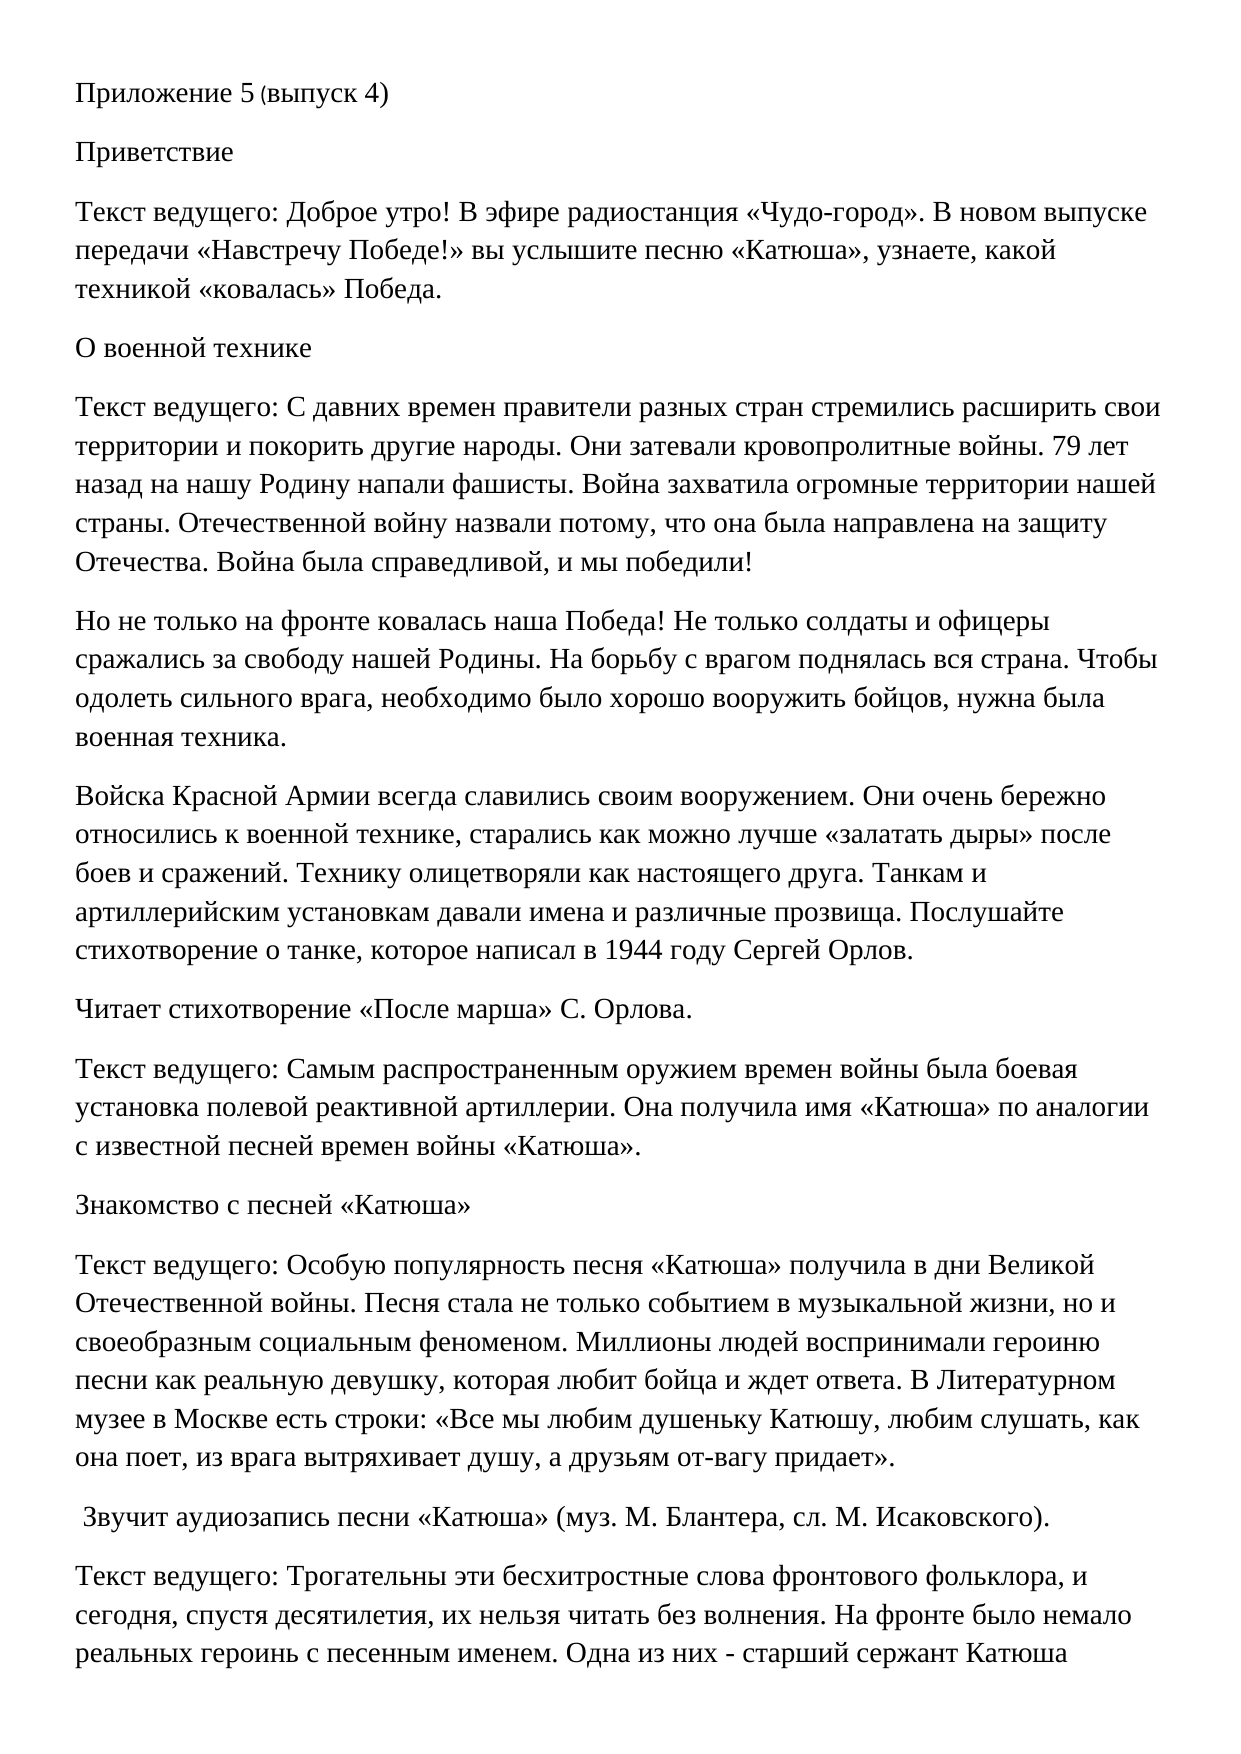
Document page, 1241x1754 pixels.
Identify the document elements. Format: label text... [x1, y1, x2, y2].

text Текст ведущего: Самым распространенным оружием времен войны была боевая установка полевой реактивной артиллерии. Она получила имя «Катюша» по аналогии с известной песней времен войны «Катюша». [75, 1051, 1165, 1162]
text Знакомство с песней «Катюша» [75, 1187, 1165, 1221]
text Войска Красной Армии всегда славились своим вооружением. Они очень бережно относились к военной технике, старались как можно лучше «залатать дыры» после боев и сражений. Технику олицетворяли как настоящего друга. Танкам и артиллерийским установкам давали имена и различные прозвища. Послушайте стихотворение о танке, которое написал в 1944 году Сергей Орлов. [75, 778, 1165, 966]
text Читает стихотворение «После марша» С. Орлова. [75, 992, 1165, 1025]
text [75, 1558, 1165, 1669]
text Текст ведущего: Особую популярность песня «Катюша» получила в дни Великой Отечественной войны. Песня стала не только событием в музыкальной жизни, но и своеобразным социальным феноменом. Миллионы людей воспринимали героиню песни как реальную девушку, которая любит бойца и ждет ответа. В Литературном музее в Москве есть строки: «Все мы любим душеньку Катюшу, любим слушать, как она поет, из врага вытряхивает душу, а друзьям от-вагу придает». [75, 1247, 1165, 1473]
text Звучит аудиозапись песни «Катюша» (муз. М. Блантера, сл. М. Исаковского). [75, 1499, 1165, 1532]
text Приветствие [75, 134, 1165, 168]
text О военной технике [75, 330, 1165, 364]
text Приложение 5 (выпуск 4) [75, 75, 1165, 108]
text Но не только на фронте ковалась наша Победа! Не только солдаты и офицеры сражались за свободу нашей Родины. На борьбу с врагом поднялась вся страна. Чтобы одолеть сильного врага, необходимо было хорошо вооружить бойцов, нужна была военная техника. [75, 603, 1165, 752]
text Текст ведущего: Доброе утро! В эфире радиостанция «Чудо-город». В новом выпуске передачи «Навстречу Победе!» вы услышите песню «Катюша», узнаете, какой техникой «ковалась» Победа. [75, 194, 1165, 304]
text Текст ведущего: С давних времен правители разных стран стремились расширить свои территории и покорить другие народы. Они затевали кровопролитные войны. 79 лет назад на нашу Родину напали фашисты. Война захватила огромные территории нашей страны. Отечественной войну назвали потому, что она была направлена на защиту Отечества. Война была справедливой, и мы победили! [75, 389, 1165, 577]
